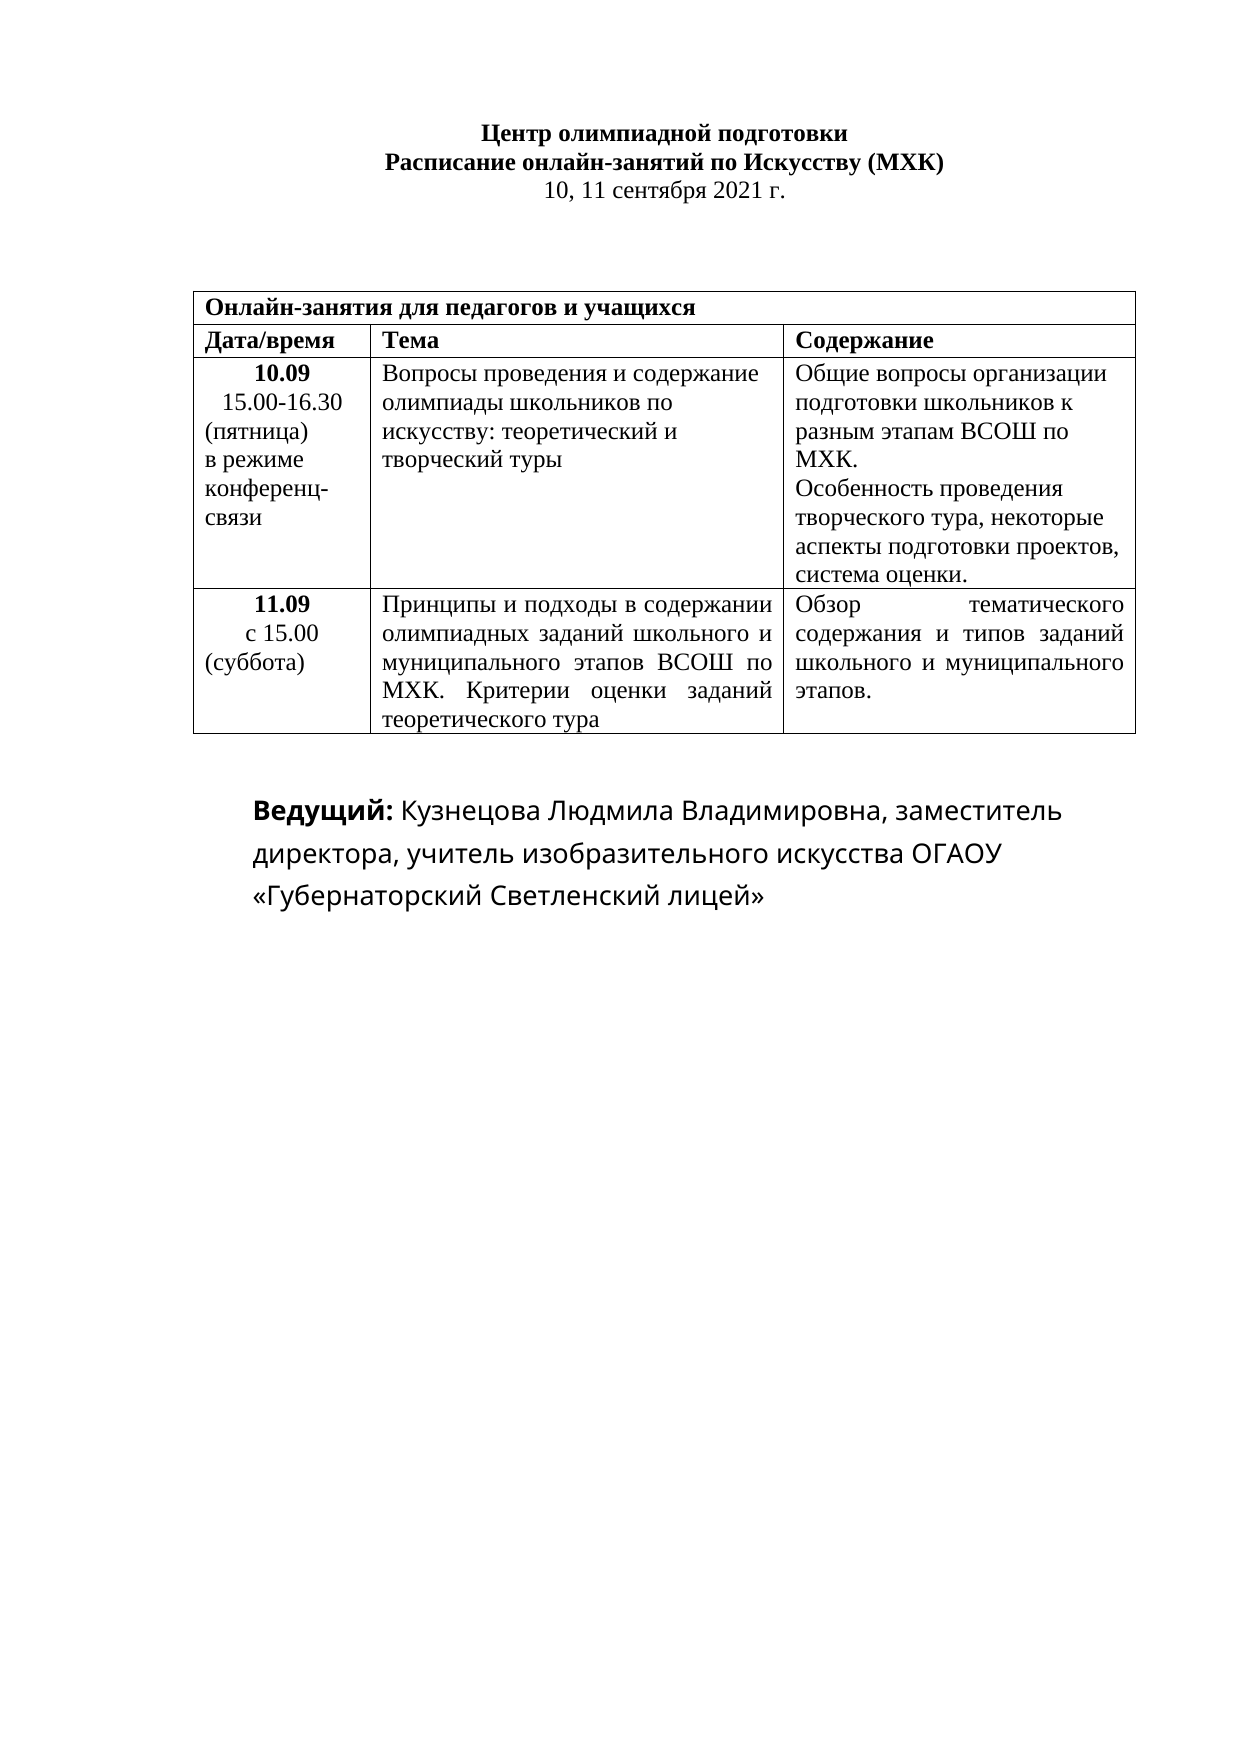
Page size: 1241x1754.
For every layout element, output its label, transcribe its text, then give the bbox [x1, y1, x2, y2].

table_cell Общие вопросы организации подготовки школьников к разным этапам ВСОШ по МХК. Особенность проведения творческого тура, некоторые аспекты подготовки проектов, система оценки. [784, 358, 1135, 588]
table_cell 10.09 15.00-16.30 (пятница) в режиме конференц-связи [194, 358, 370, 588]
table_cell Тема [371, 325, 783, 357]
table_cell Принципы и подходы в содержании олимпиадных заданий школьного и муниципального этапов ВСОШ по МХК. Критерии оценки заданий теоретического тура [371, 589, 783, 733]
table_cell Дата/время [194, 325, 370, 357]
table_header Онлайн-занятия для педагогов и учащихся [194, 292, 1135, 324]
table_cell Обзор тематического содержания и типов заданий школьного и муниципального этапов. [784, 589, 1135, 733]
table_cell 11.09 с 15.00 (суббота) [194, 589, 370, 733]
table_cell Вопросы проведения и содержание олимпиады школьников по искусству: теоретический и творческий туры [371, 358, 783, 588]
text Расписание онлайн-занятий по Искусству (МХК) [177, 147, 1152, 176]
text Центр олимпиадной подготовки [177, 118, 1152, 147]
list Ведущий: Кузнецова Людмила Владимировна, заместитель директора, учитель изобразительного искусства ОГАОУ «Губернаторский Светленский лицей» [252, 792, 1152, 913]
text 10, 11 сентября 2021 г. [177, 176, 1152, 204]
table_cell Содержание [784, 325, 1135, 357]
